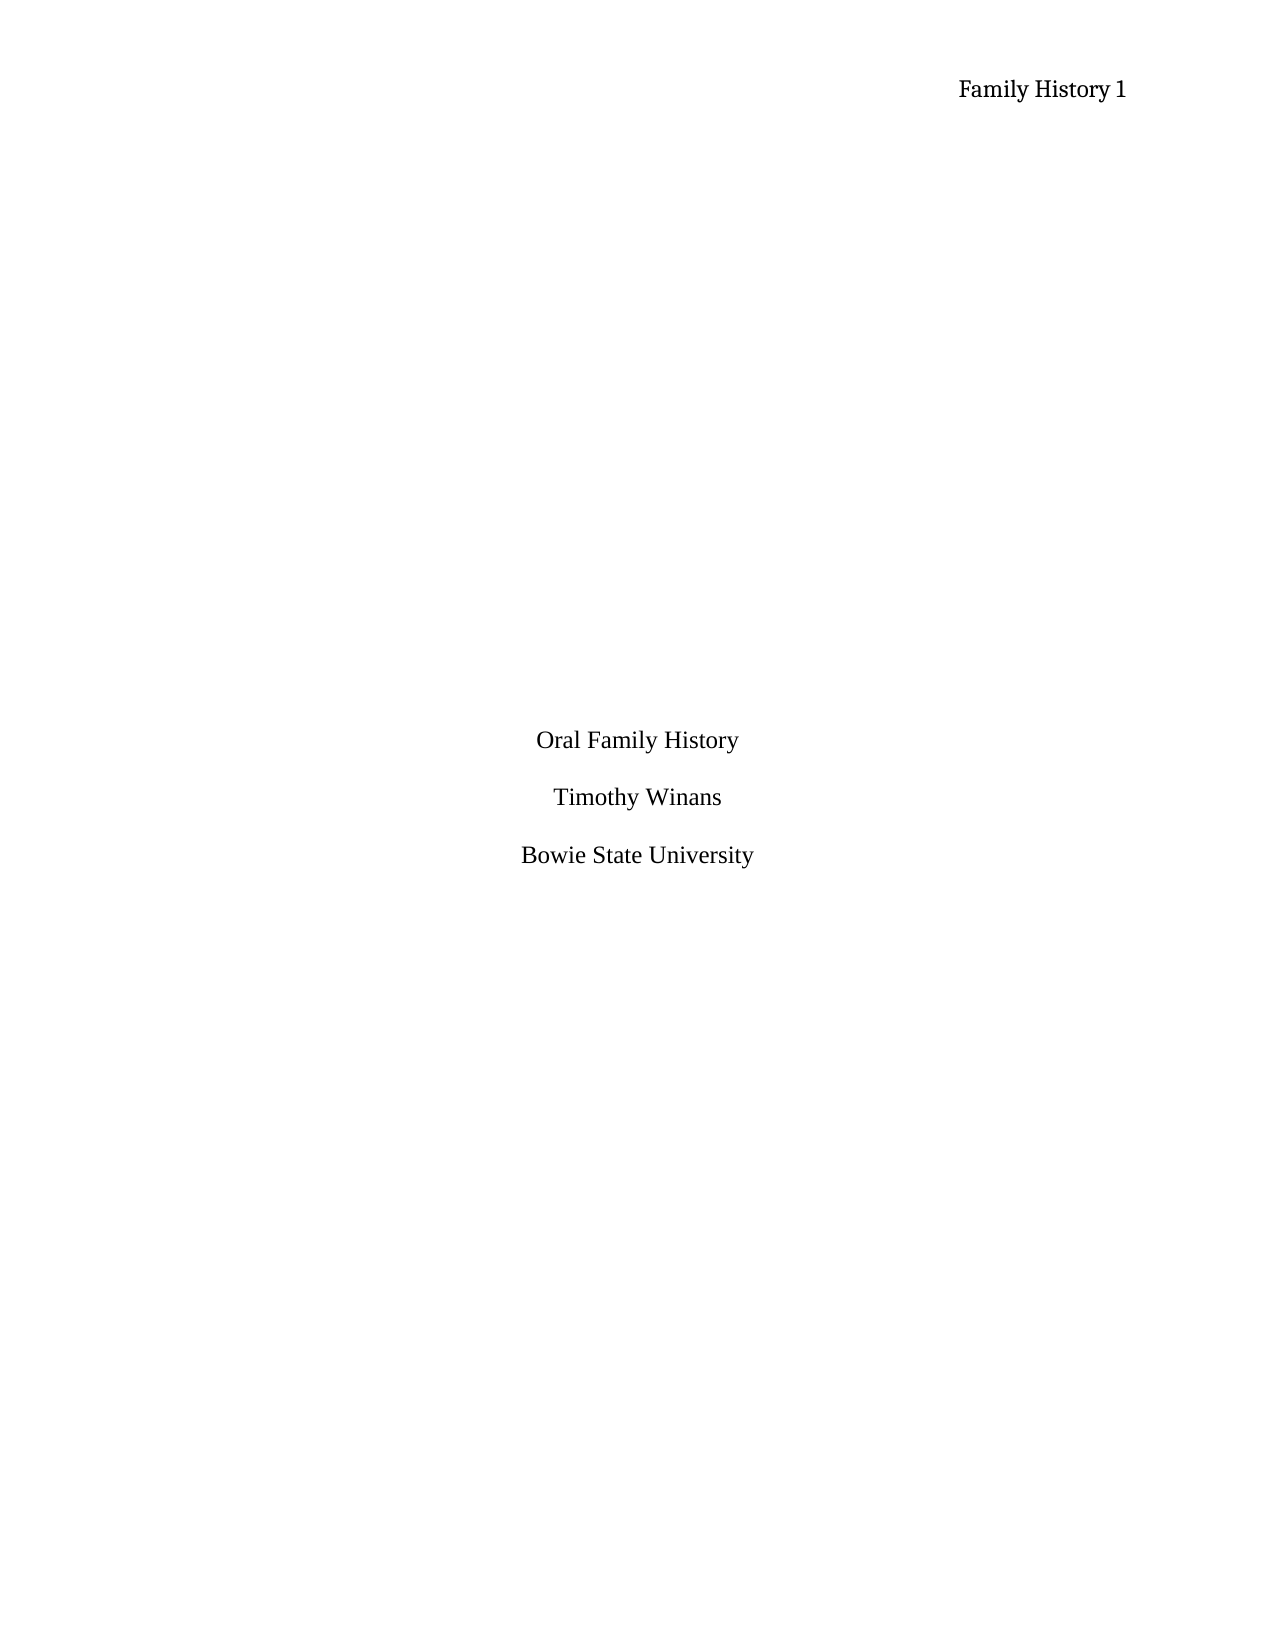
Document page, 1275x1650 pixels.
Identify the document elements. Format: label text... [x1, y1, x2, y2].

text Timothy Winans [150, 782, 1125, 811]
text Bowie State University [150, 840, 1125, 869]
text Oral Family History [150, 725, 1125, 754]
